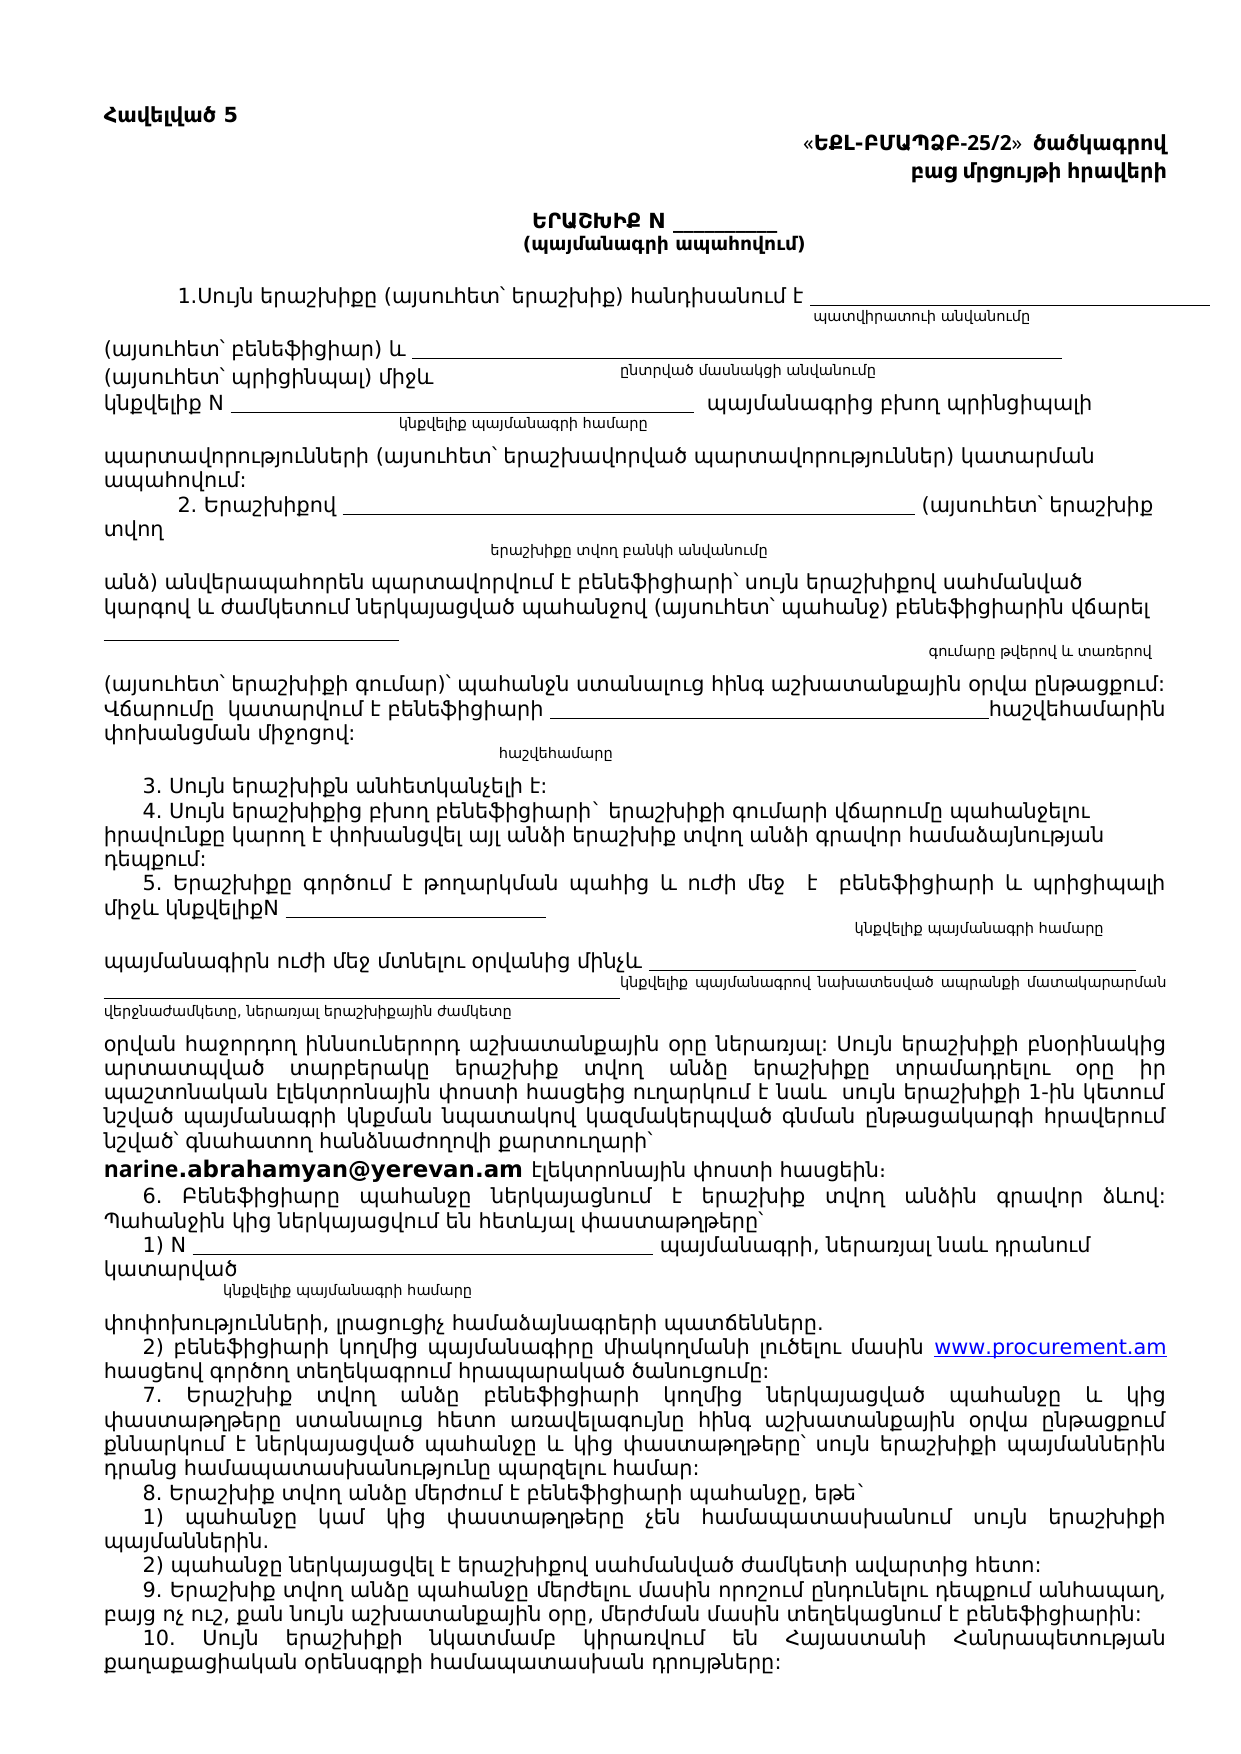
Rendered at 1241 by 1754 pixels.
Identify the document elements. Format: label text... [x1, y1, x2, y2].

text պարտավորությունների (այսուհետ՝ երաշխավորված պարտավորություններ) կատարման ապահովում: [103, 444, 1167, 493]
text Հավելված 5 [103, 75, 1167, 128]
text 3. Սույն երաշխիքն անհետկանչելի է: [103, 774, 1167, 799]
list narine.abrahamyan@yerevan.am էլեկտրոնային փոստի հասցեին։ [103, 1153, 1167, 1184]
text գումարը թվերով և տառերով [841, 643, 1167, 672]
text 9. Երաշխիք տվող անձը պահանջը մերժելու մասին որոշում ընդունելու դեպքում անհապաղ, բայց ոչ ուշ, քան նույն աշխատանքային օրը, մերժման մասին տեղեկացնում է բենեֆիցիարին: [103, 1578, 1167, 1626]
text 1) N պայմանագրի, ներառյալ նաև դրանում կատարված [103, 1233, 1167, 1281]
text 2) պահանջը ներկայացվել է երաշխիքով սահմանված ժամկետի ավարտից հետո: [103, 1553, 1167, 1578]
text պատվիրատուի անվանումը [693, 308, 1167, 337]
text 2. Երաշխիքով (այսուհետ՝ երաշխիք տվող [103, 493, 1167, 541]
list օրվան հաջորդող իննսուներորդ աշխատանքային օրը ներառյալ: Սույն երաշխիքի բնօրինակից արտատպված տարբերակը երաշխիք տվող անձը երաշխիքը տրամադրելու օրը իր պաշտոնական էլեկտրոնային փոստի հասցեից ուղարկում է նաև սույն երաշխիքի 1-ին կետում նշված պայմանագրի կնքման նպատակով կազմակերպված գնման ընթացակարգի հրավերում նշված՝ գնահատող հանձնաժողովի քարտուղարի՝ [103, 1032, 1167, 1153]
text ԵՐԱՇԽԻՔ N __________ [103, 209, 1167, 233]
text 6. Բենեֆիցիարը պահանջը ներկայացնում է երաշխիք տվող անձին գրավոր ձևով: Պահանջին կից ներկայացվում են հետևյալ փաստաթղթերը՝ [103, 1184, 1167, 1233]
text (պայմանագրի ապահովում) [103, 233, 1167, 255]
text «ԵՔԼ-ԲՄԱՊՁԲ-25/2» ծածկագրով [103, 128, 1167, 156]
text կնքվելիք N պայմանագրից բխող պրինցիպալի [103, 391, 1167, 415]
text 4. Սույն երաշխիքից բխող բենեֆիցիարի` երաշխիքի գումարի վճարումը պահանջելու իրավունքը կարող է փոխանցվել այլ անձի երաշխիք տվող անձի գրավոր համաձայնության դեպքում: [103, 799, 1167, 871]
text բաց մրցույթի հրավերի [103, 156, 1167, 184]
text անձ) անվերապահորեն պարտավորվում է բենեֆիցիարի՝ սույն երաշխիքով սահմանված կարգով և ժամկետում ներկայացված պահանջով (այսուհետ՝ պահանջ) բենեֆիցիարին վճարել [103, 570, 1167, 643]
text 2) բենեֆիցիարի կողմից պայմանագիրը միակողմանի լուծելու մասին www.procurement.am հասցեով գործող տեղեկագրում հրապարակած ծանուցումը: [103, 1335, 1167, 1383]
text փոփոխությունների, լրացուցիչ համաձայնագրերի պատճենները. [103, 1311, 1167, 1335]
text երաշխիքը տվող բանկի անվանումը [103, 541, 1167, 570]
list պայմանագիրն ուժի մեջ մտնելու օրվանից մինչև կնքվելիք պայմանագրով նախատեսված ապրանքի մատակարարման վերջնաժամկետը, ներառյալ երաշխիքային ժամկետը [103, 949, 1167, 1032]
text կնքվելիք պայմանագրի համարը [103, 415, 1167, 444]
text 1.Սույն երաշխիքը (այսուհետ՝ երաշխիք) հանդիսանում է [103, 284, 1167, 308]
text 5. Երաշխիքը գործում է թողարկման պահից և ուժի մեջ է բենեֆիցիարի և պրիցիպալի միջև կնքվելիքN [103, 871, 1167, 920]
text կնքվելիք պայմանագրի համարը [103, 1281, 1167, 1311]
text 1) պահանջը կամ կից փաստաթղթերը չեն համապատասխանում սույն երաշխիքի պայմաններին. [103, 1505, 1167, 1553]
text (այսուհետ՝ բենեֆիցիար) և (այսուհետ՝ պրիցինպալ) միջև ընտրված մասնակցի անվանումը [103, 337, 1167, 391]
text 8. Երաշխիք տվող անձը մերժում է բենեֆիցիարի պահանջը, եթե` [103, 1481, 1167, 1505]
text 10. Սույն երաշխիքի նկատմամբ կիրառվում են Հայաստանի Հանրապետության քաղաքացիական օրենսգրքի համապատասխան դրույթները: [103, 1626, 1167, 1675]
text կնքվելիք պայմանագրի համարը [620, 920, 1167, 949]
text 7. Երաշխիք տվող անձը բենեֆիցիարի կողմից ներկայացված պահանջը և կից փաստաթղթերը ստանալուց հետո առավելագույնը հինգ աշխատանքային օրվա ընթացքում քննարկում է ներկայացված պահանջը և կից փաստաթղթերը՝ սույն երաշխիքի պայմաններին դրանց համապատասխանությունը պարզելու համար: [103, 1383, 1167, 1481]
text (այսուհետ՝ երաշխիքի գումար)՝ պահանջն ստանալուց հինգ աշխատանքային օրվա ընթացքում: Վճարումը կատարվում է բենեֆիցիարի հաշվեհամարին փոխանցման միջոցով: [103, 672, 1167, 745]
text հաշվեհամարը [103, 745, 1167, 774]
